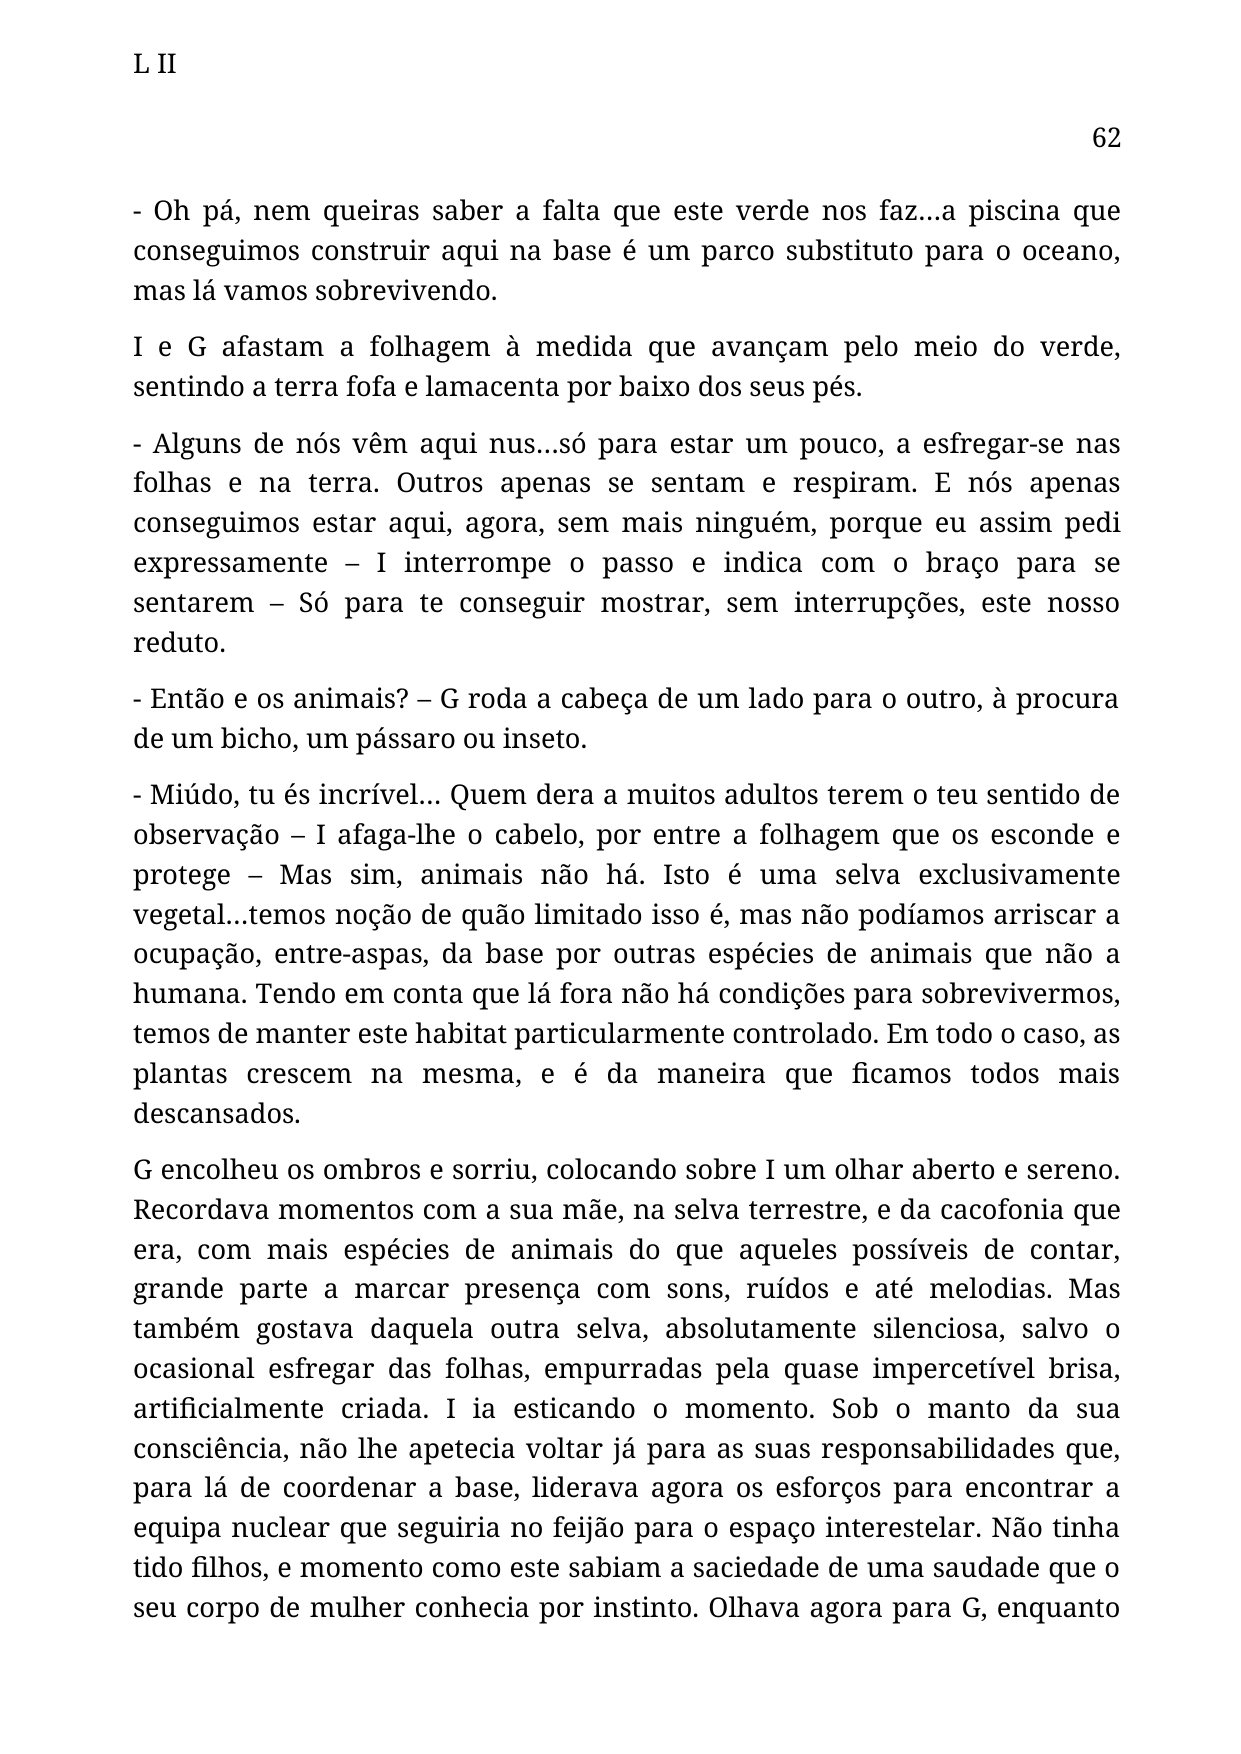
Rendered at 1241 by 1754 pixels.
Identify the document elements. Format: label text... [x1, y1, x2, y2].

text - Então e os animais? – G roda a cabeça de um lado para o outro, à procura de um bicho, um pássaro ou inseto. [133, 679, 1122, 756]
text - Oh pá, nem queiras saber a falta que este verde nos faz…a piscina que conseguimos construir aqui na base é um parco substituto para o oceano, mas lá vamos sobrevivendo. [133, 192, 1122, 308]
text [133, 1151, 1122, 1625]
text I e G afastam a folhagem à medida que avançam pelo meio do verde, sentindo a terra fofa e lamacenta por baixo dos seus pés. [133, 328, 1122, 404]
text - Miúdo, tu és incrível… Quem dera a muitos adultos terem o teu sentido de observação – I afaga-lhe o cabelo, por entre a folhagem que os esconde e protege – Mas sim, animais não há. Isto é uma selva exclusivamente vegetal…temos noção de quão limitado isso é, mas não podíamos arriscar a ocupação, entre-aspas, da base por outras espécies de animais que não a humana. Tendo em conta que lá fora não há condições para sobrevivermos, temos de manter este habitat particularmente controlado. Em todo o caso, as plantas crescem na mesma, e é da maneira que ficamos todos mais descansados. [133, 776, 1122, 1131]
text - Alguns de nós vêm aqui nus…só para estar um pouco, a esfregar-se nas folhas e na terra. Outros apenas se sentam e respiram. E nós apenas conseguimos estar aqui, agora, sem mais ninguém, porque eu assim pedi expressamente – I interrompe o passo e indica com o braço para se sentarem – Só para te conseguir mostrar, sem interrupções, este nosso reduto. [133, 424, 1122, 660]
